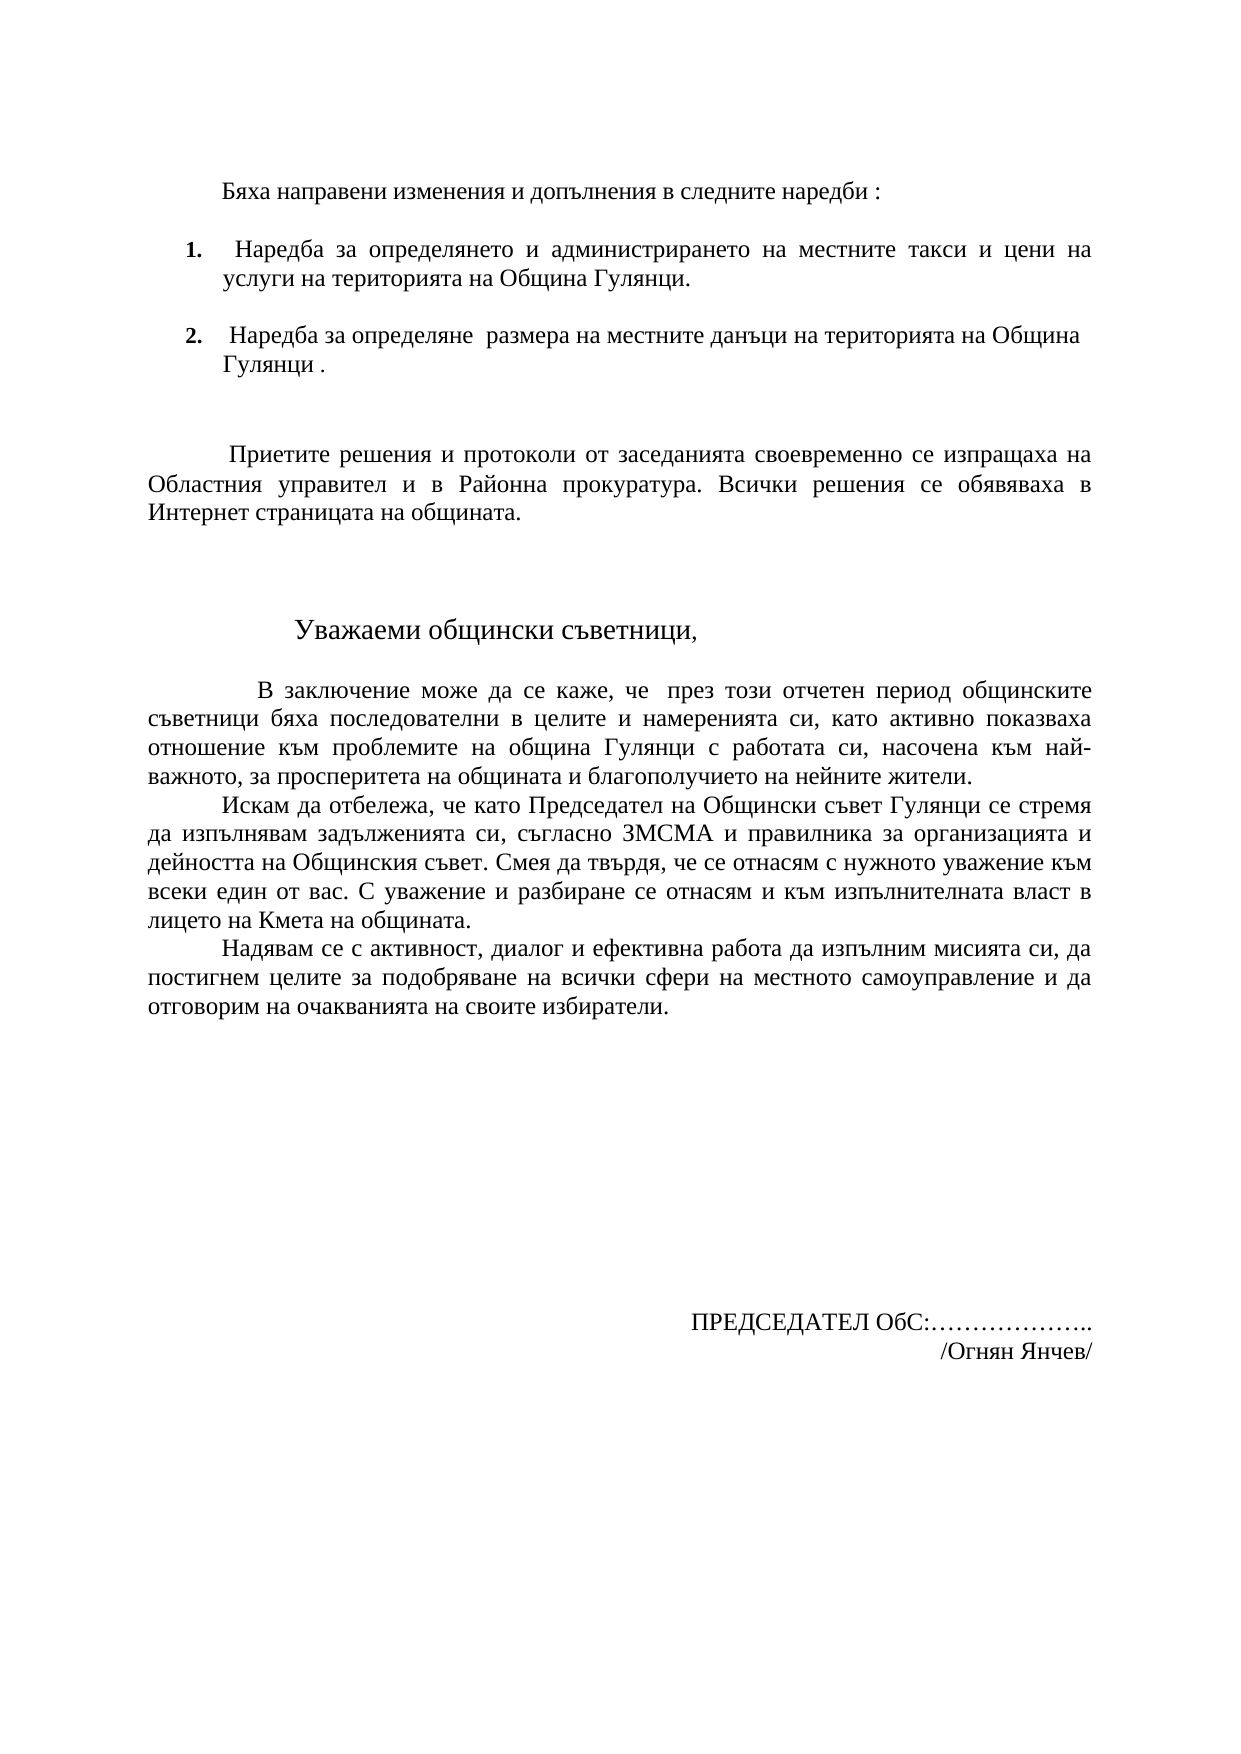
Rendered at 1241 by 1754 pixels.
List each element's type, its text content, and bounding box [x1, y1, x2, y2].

text Бяха направени изменения и допълнения в следните наредби : [148, 176, 1093, 205]
text Уважаеми общински съветници, [148, 612, 1093, 646]
text Искам да отбележа, че като Председател на Общински съвет Гулянци се стремя да изпълнявам задълженията си, съгласно ЗМСМА и правилника за организацията и дейността на Общинския съвет. Смея да твърдя, че се отнасям с нужното уважение към всеки един от вас. С уважение и разбиране се отнасям и към изпълнителната власт в лицето на Кмета на общината. [148, 790, 1093, 933]
text ПРЕДСЕДАТЕЛ ОбС:……………….. [148, 1307, 1093, 1336]
text /Огнян Янчев/ [148, 1336, 1093, 1365]
text В заключение може да се каже, че през този отчетен период общинските съветници бяха последователни в целите и намеренията си, като активно показваха отношение към проблемите на община Гулянци с работата си, насочена към най-важното, за просперитета на общината и благополучието на нейните жители. [148, 646, 1093, 790]
text Надявам се с активност, диалог и ефективна работа да изпълним мисията си, да постигнем целите за подобряване на всички сфери на местното самоуправление и да отговорим на очакванията на своите избиратели. [148, 933, 1093, 1020]
text Приетите решения и протоколи от заседанията своевременно се изпращаха на Областния управител и в Районна прокуратура. Всички решения се обявяваха в Интернет страницата на общината. [148, 435, 1093, 526]
list Наредба за определянето и администрирането на местните такси и цени на услуги на територията на Община Гулянци. [185, 234, 1093, 291]
list Наредба за определяне размера на местните данъци на територията на Община Гулянци . [185, 320, 1093, 378]
